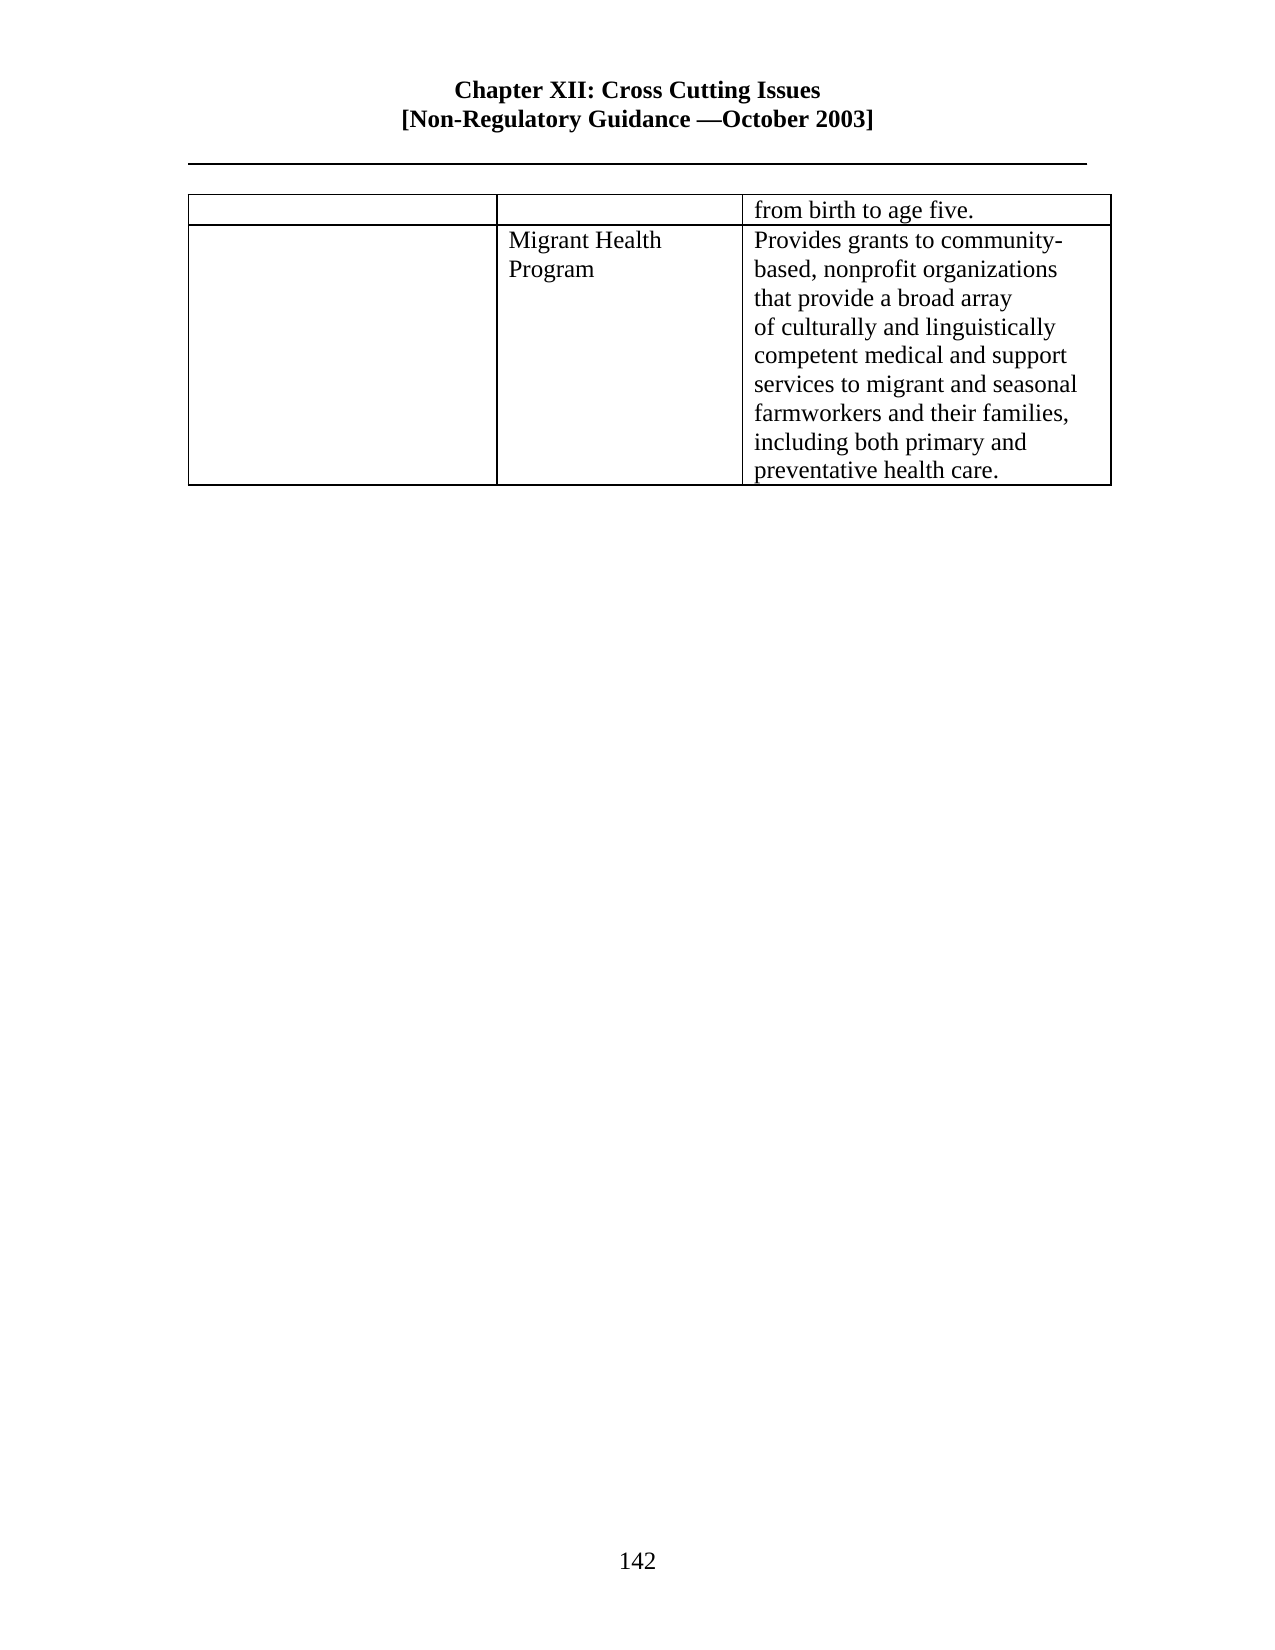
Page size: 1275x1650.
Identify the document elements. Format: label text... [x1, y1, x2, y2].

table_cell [498, 195, 742, 224]
table_cell Migrant Health Program [498, 226, 742, 484]
table_cell [189, 226, 496, 484]
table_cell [743, 195, 1110, 224]
table_cell [189, 195, 496, 224]
table_cell Provides grants to community-based, nonprofit organizations that provide a broad array of culturally and linguistically competent medical and support services to migrant and seasonal farmworkers and their families, including both primary and preventative health care. [743, 226, 1110, 484]
